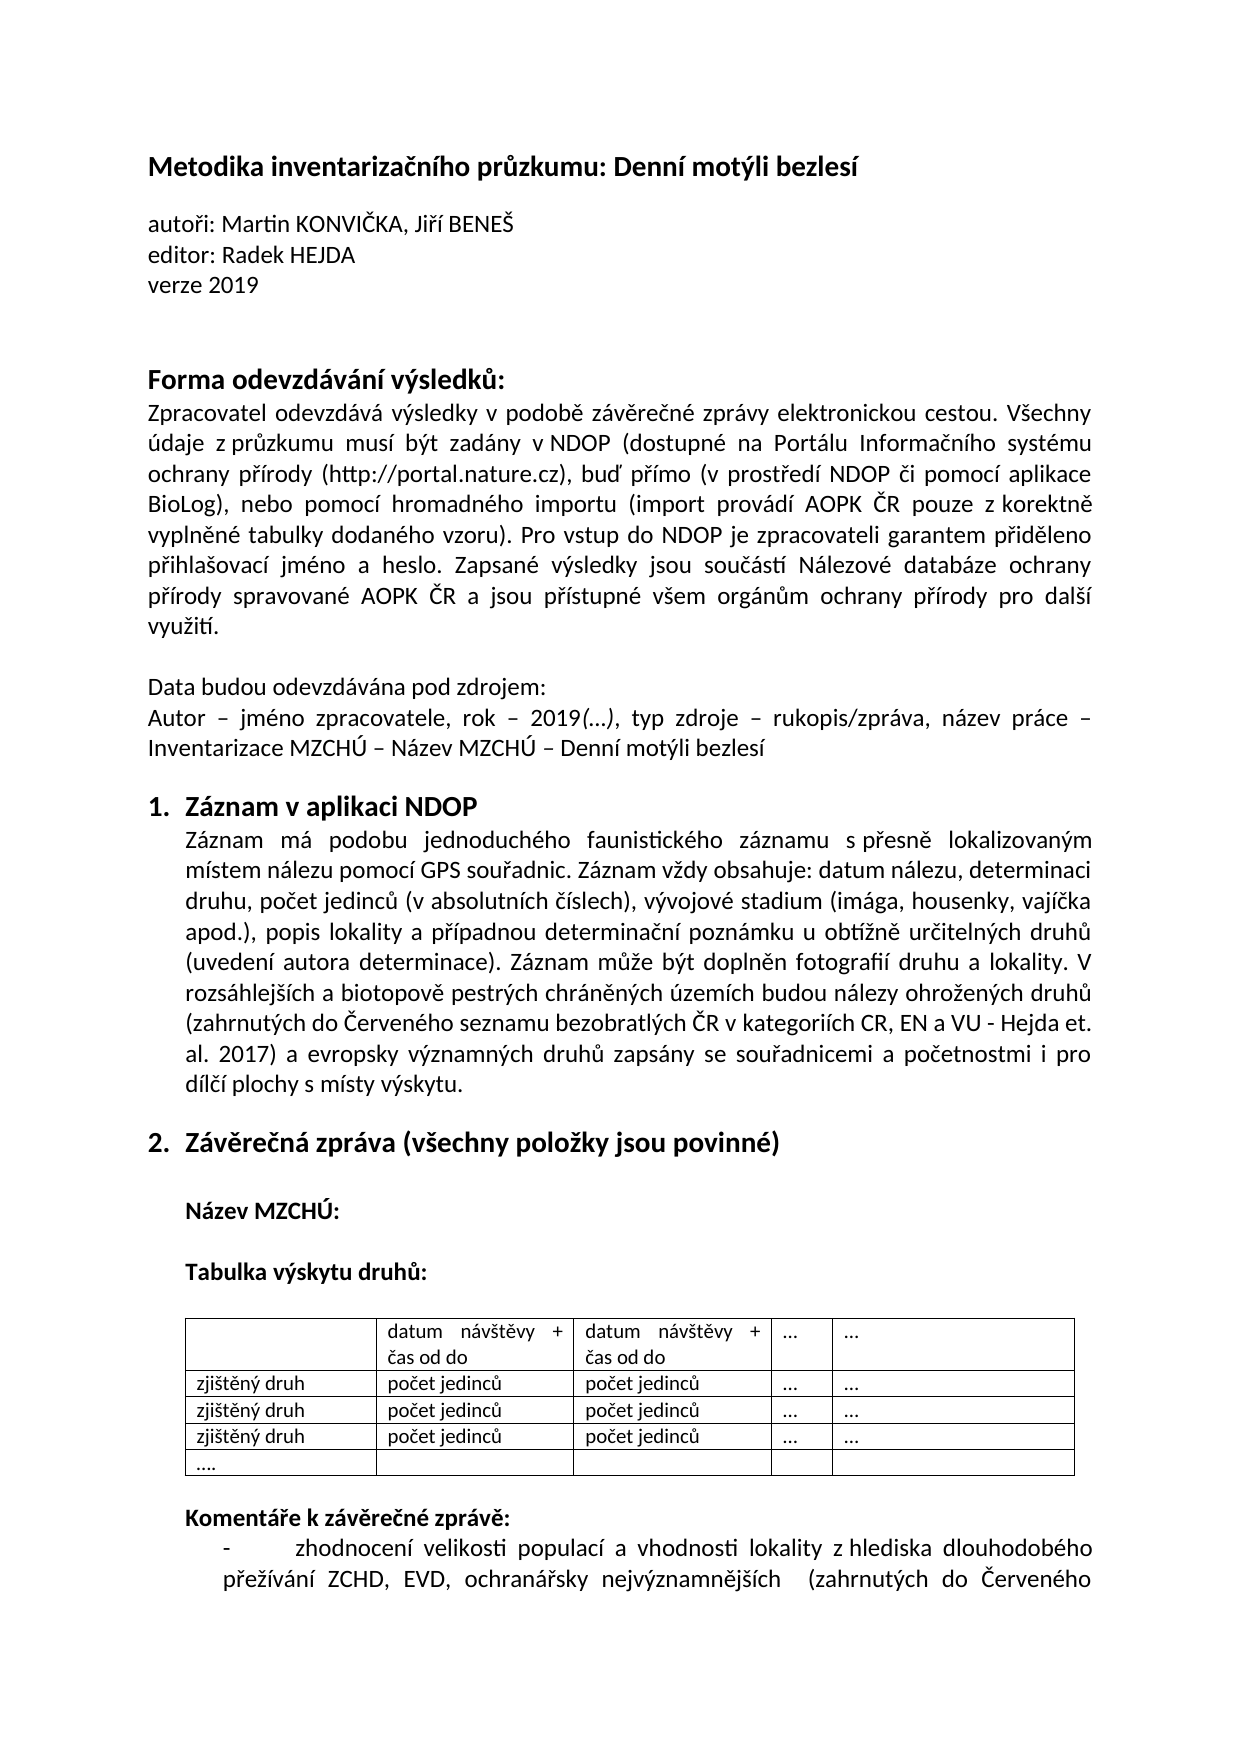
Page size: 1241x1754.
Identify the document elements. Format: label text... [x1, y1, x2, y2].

table_cell [377, 1450, 573, 1475]
table_cell … [772, 1397, 832, 1422]
text Autor – jméno zpracovatele, rok – 2019(…), typ zdroje – rukopis/zpráva, název práce – Inventarizace MZCHÚ – Název MZCHÚ – Denní motýli bezlesí [148, 702, 1093, 763]
list Záznam v aplikaci NDOP [148, 788, 1093, 824]
table_cell zjištěný druh [186, 1424, 376, 1449]
table_cell počet jedinců [377, 1397, 573, 1422]
list Závěrečná zpráva (všechny položky jsou povinné) [148, 1124, 1093, 1160]
table_cell počet jedinců [574, 1371, 771, 1396]
table_cell zjištěný druh [186, 1397, 376, 1422]
table_header datum návštěvy + čas od do [574, 1319, 771, 1369]
table_header datum návštěvy + čas od do [377, 1319, 573, 1369]
table_cell … [772, 1424, 832, 1449]
table_cell [833, 1450, 1074, 1475]
text editor: Radek HEJDA [148, 239, 1093, 270]
text autoři: Martin KONVIČKA, Jiří BENEŠ [148, 209, 1093, 239]
table_cell počet jedinců [574, 1424, 771, 1449]
table_cell … [833, 1424, 1074, 1449]
text Forma odevzdávání výsledků: [148, 361, 1093, 397]
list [223, 1532, 1093, 1593]
text Název MZCHÚ: [185, 1196, 1093, 1226]
text Záznam má podobu jednoduchého faunistického záznamu s přesně lokalizovaným místem nálezu pomocí GPS souřadnic. Záznam vždy obsahuje: datum nálezu, determinaci druhu, počet jedinců (v absolutních číslech), vývojové stadium (imága, housenky, vajíčka apod.), popis lokality a případnou determinační poznámku u obtížně určitelných druhů (uvedení autora determinace). Záznam může být doplněn fotografií druhu a lokality. V rozsáhlejších a biotopově pestrých chráněných územích budou nálezy ohrožených druhů (zahrnutých do Červeného seznamu bezobratlých ČR v kategoriích CR, EN a VU - Hejda et. al. 2017) a evropsky významných druhů zapsány se souřadnicemi a početnostmi i pro dílčí plochy s místy výskytu. [185, 824, 1093, 1099]
table_cell počet jedinců [574, 1397, 771, 1422]
subtitle Metodika inventarizačního průzkumu: Denní motýli bezlesí [148, 148, 1093, 183]
text verze 2019 [148, 270, 1093, 300]
table_cell … [772, 1371, 832, 1396]
table_cell … [833, 1397, 1074, 1422]
table_cell …. [186, 1450, 376, 1475]
table_header … [833, 1319, 1074, 1369]
table_cell [772, 1450, 832, 1475]
table_header [186, 1319, 376, 1369]
table_cell zjištěný druh [186, 1371, 376, 1396]
text Zpracovatel odevzdává výsledky v podobě závěrečné zprávy elektronickou cestou. Všechny údaje z průzkumu musí být zadány v NDOP (dostupné na Portálu Informačního systému ochrany přírody (http://portal.nature.cz), buď přímo (v prostředí NDOP či pomocí aplikace BioLog), nebo pomocí hromadného importu (import provádí AOPK ČR pouze z korektně vyplněné tabulky dodaného vzoru). Pro vstup do NDOP je zpracovateli garantem přiděleno přihlašovací jméno a heslo. Zapsané výsledky jsou součástí Nálezové databáze ochrany přírody spravované AOPK ČR a jsou přístupné všem orgánům ochrany přírody pro další využití. [148, 397, 1093, 641]
text Komentáře k závěrečné zprávě: [185, 1502, 1093, 1532]
table_cell počet jedinců [377, 1371, 573, 1396]
table_cell [574, 1450, 771, 1475]
table_cell … [833, 1371, 1074, 1396]
table_cell počet jedinců [377, 1424, 573, 1449]
text Tabulka výskytu druhů: [185, 1257, 1093, 1287]
text Data budou odevzdávána pod zdrojem: [148, 672, 1093, 702]
table_header … [772, 1319, 832, 1369]
